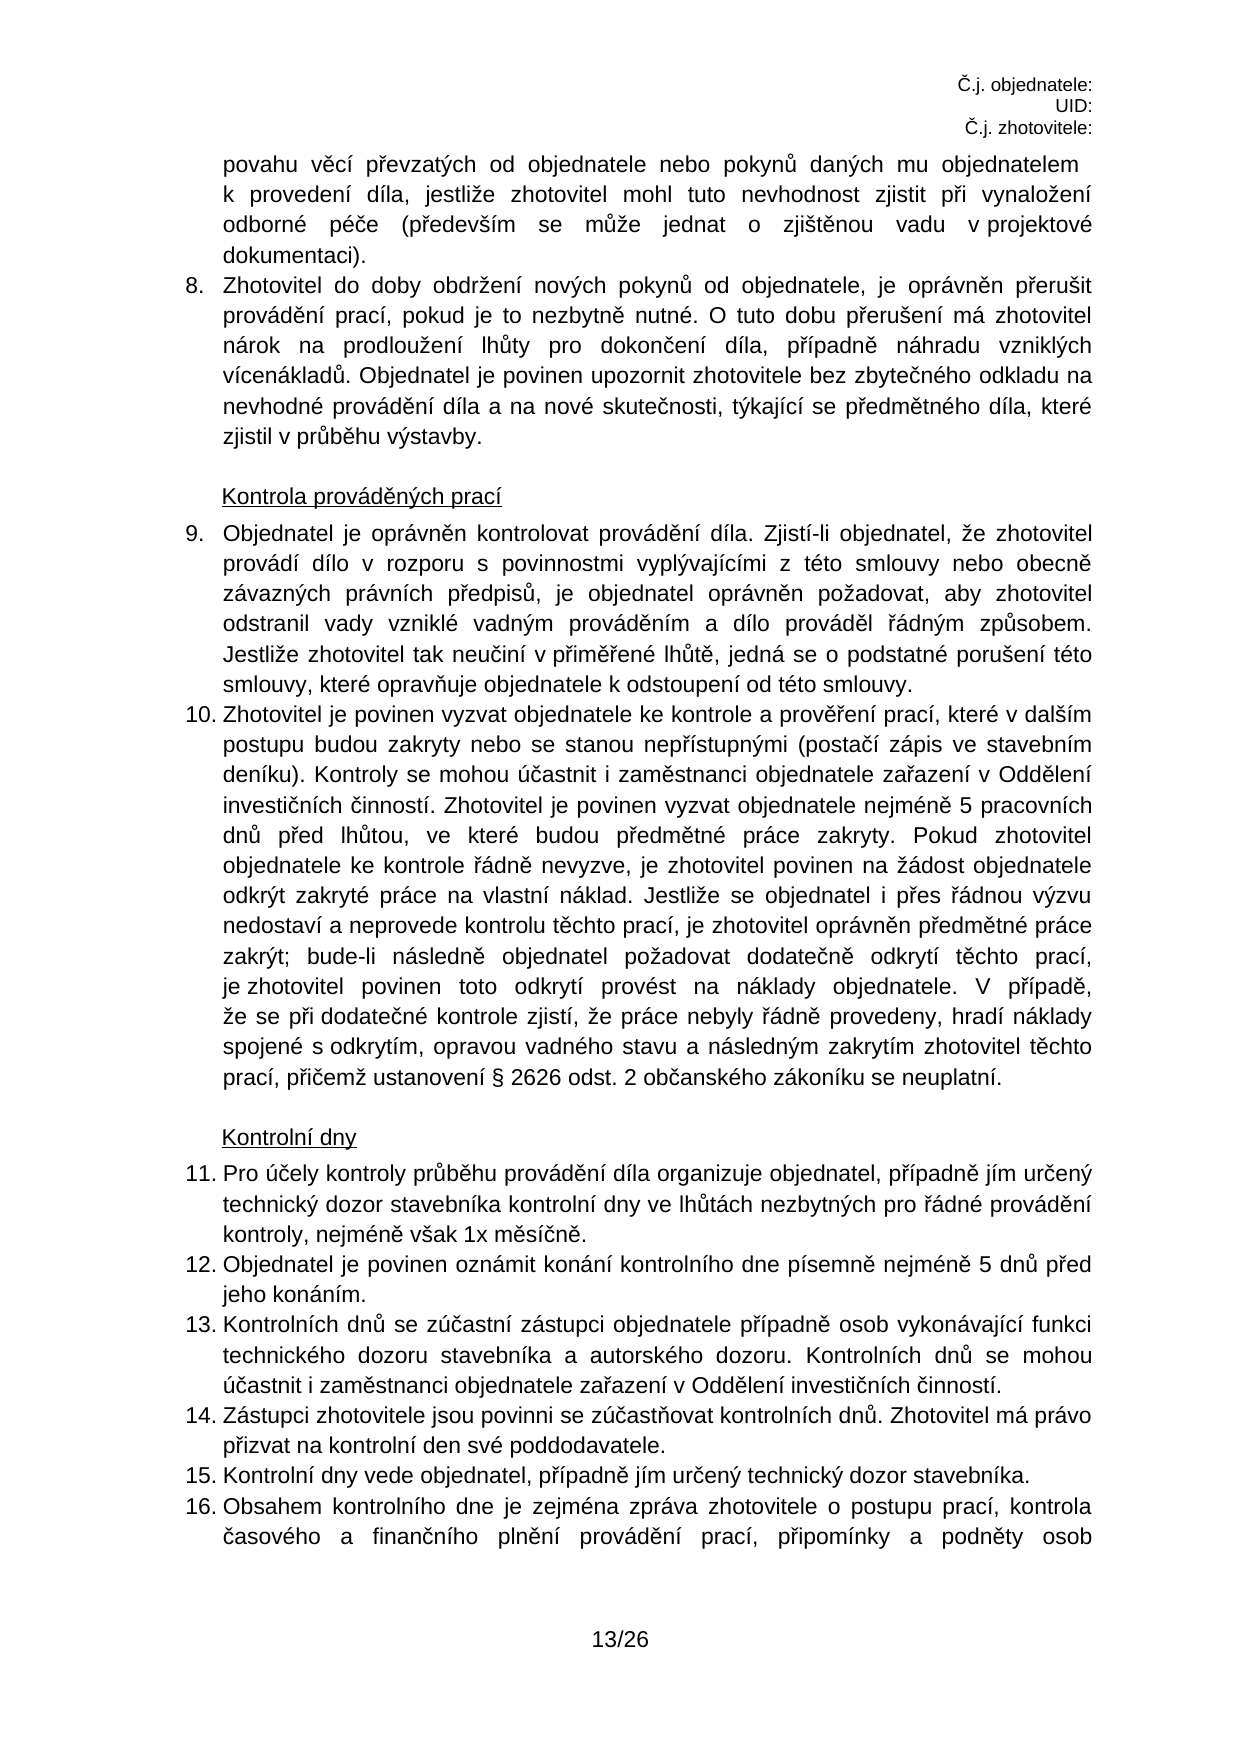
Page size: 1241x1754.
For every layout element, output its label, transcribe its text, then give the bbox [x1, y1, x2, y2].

list Kontrolní dny vede objednatel, případně jím určený technický dozor stavebníka. [185, 1462, 1093, 1489]
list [185, 1493, 1093, 1549]
list Zástupci zhotovitele jsou povinni se zúčastňovat kontrolních dnů. Zhotovitel má právo přizvat na kontrolní den své poddodavatele. [185, 1402, 1093, 1458]
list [185, 151, 1093, 268]
list Objednatel je oprávněn kontrolovat provádění díla. Zjistí-li objednatel, že zhotovitel provádí dílo v rozporu s povinnostmi vyplývajícími z této smlouvy nebo obecně závazných právních předpisů, je objednatel oprávněn požadovat, aby zhotovitel odstranil vady vzniklé vadným prováděním a dílo prováděl řádným způsobem. Jestliže zhotovitel tak neučiní v přiměřené lhůtě, jedná se o podstatné porušení této smlouvy, které opravňuje objednatele k odstoupení od této smlouvy. [185, 520, 1093, 697]
list Kontrolních dnů se zúčastní zástupci objednatele případně osob vykonávající funkci technického dozoru stavebníka a autorského dozoru. Kontrolních dnů se mohou účastnit i zaměstnanci objednatele zařazení v Oddělení investičních činností. [185, 1311, 1093, 1398]
list Zhotovitel je povinen vyzvat objednatele ke kontrole a prověření prací, které v dalším postupu budou zakryty nebo se stanou nepřístupnými (postačí zápis ve stavebním deníku). Kontroly se mohou účastnit i zaměstnanci objednatele zařazení v Oddělení investičních činností. Zhotovitel je povinen vyzvat objednatele nejméně 5 pracovních dnů před lhůtou, ve které budou předmětné práce zakryty. Pokud zhotovitel objednatele ke kontrole řádně nevyzve, je zhotovitel povinen na žádost objednatele odkrýt zakryté práce na vlastní náklad. Jestliže se objednatel i přes řádnou výzvu nedostaví a neprovede kontrolu těchto prací, je zhotovitel oprávněn předmětné práce zakrýt; bude-li následně objednatel požadovat dodatečně odkrytí těchto prací, je zhotovitel povinen toto odkrytí provést na náklady objednatele. V případě, že se při dodatečné kontrole zjistí, že práce nebyly řádně provedeny, hradí náklady spojené s odkrytím, opravou vadného stavu a následným zakrytím zhotovitel těchto prací, přičemž ustanovení § 2626 odst. 2 občanského zákoníku se neuplatní. [185, 701, 1093, 1090]
list Zhotovitel do doby obdržení nových pokynů od objednatele, je oprávněn přerušit provádění prací, pokud je to nezbytně nutné. O tuto dobu přerušení má zhotovitel nárok na prodloužení lhůty pro dokončení díla, případně náhradu vzniklých vícenákladů. Objednatel je povinen upozornit zhotovitele bez zbytečného odkladu na nevhodné provádění díla a na nové skutečnosti, týkající se předmětného díla, které zjistil v průběhu výstavby. [185, 272, 1093, 449]
list Pro účely kontroly průběhu provádění díla organizuje objednatel, případně jím určený technický dozor stavebníka kontrolní dny ve lhůtách nezbytných pro řádné provádění kontroly, nejméně však 1x měsíčně. [185, 1160, 1093, 1247]
list Objednatel je povinen oznámit konání kontrolního dne písemně nejméně 5 dnů před jeho konáním. [185, 1251, 1093, 1307]
text Kontrolní dny [148, 1124, 1093, 1150]
text Kontrola prováděných prací [148, 483, 1093, 509]
